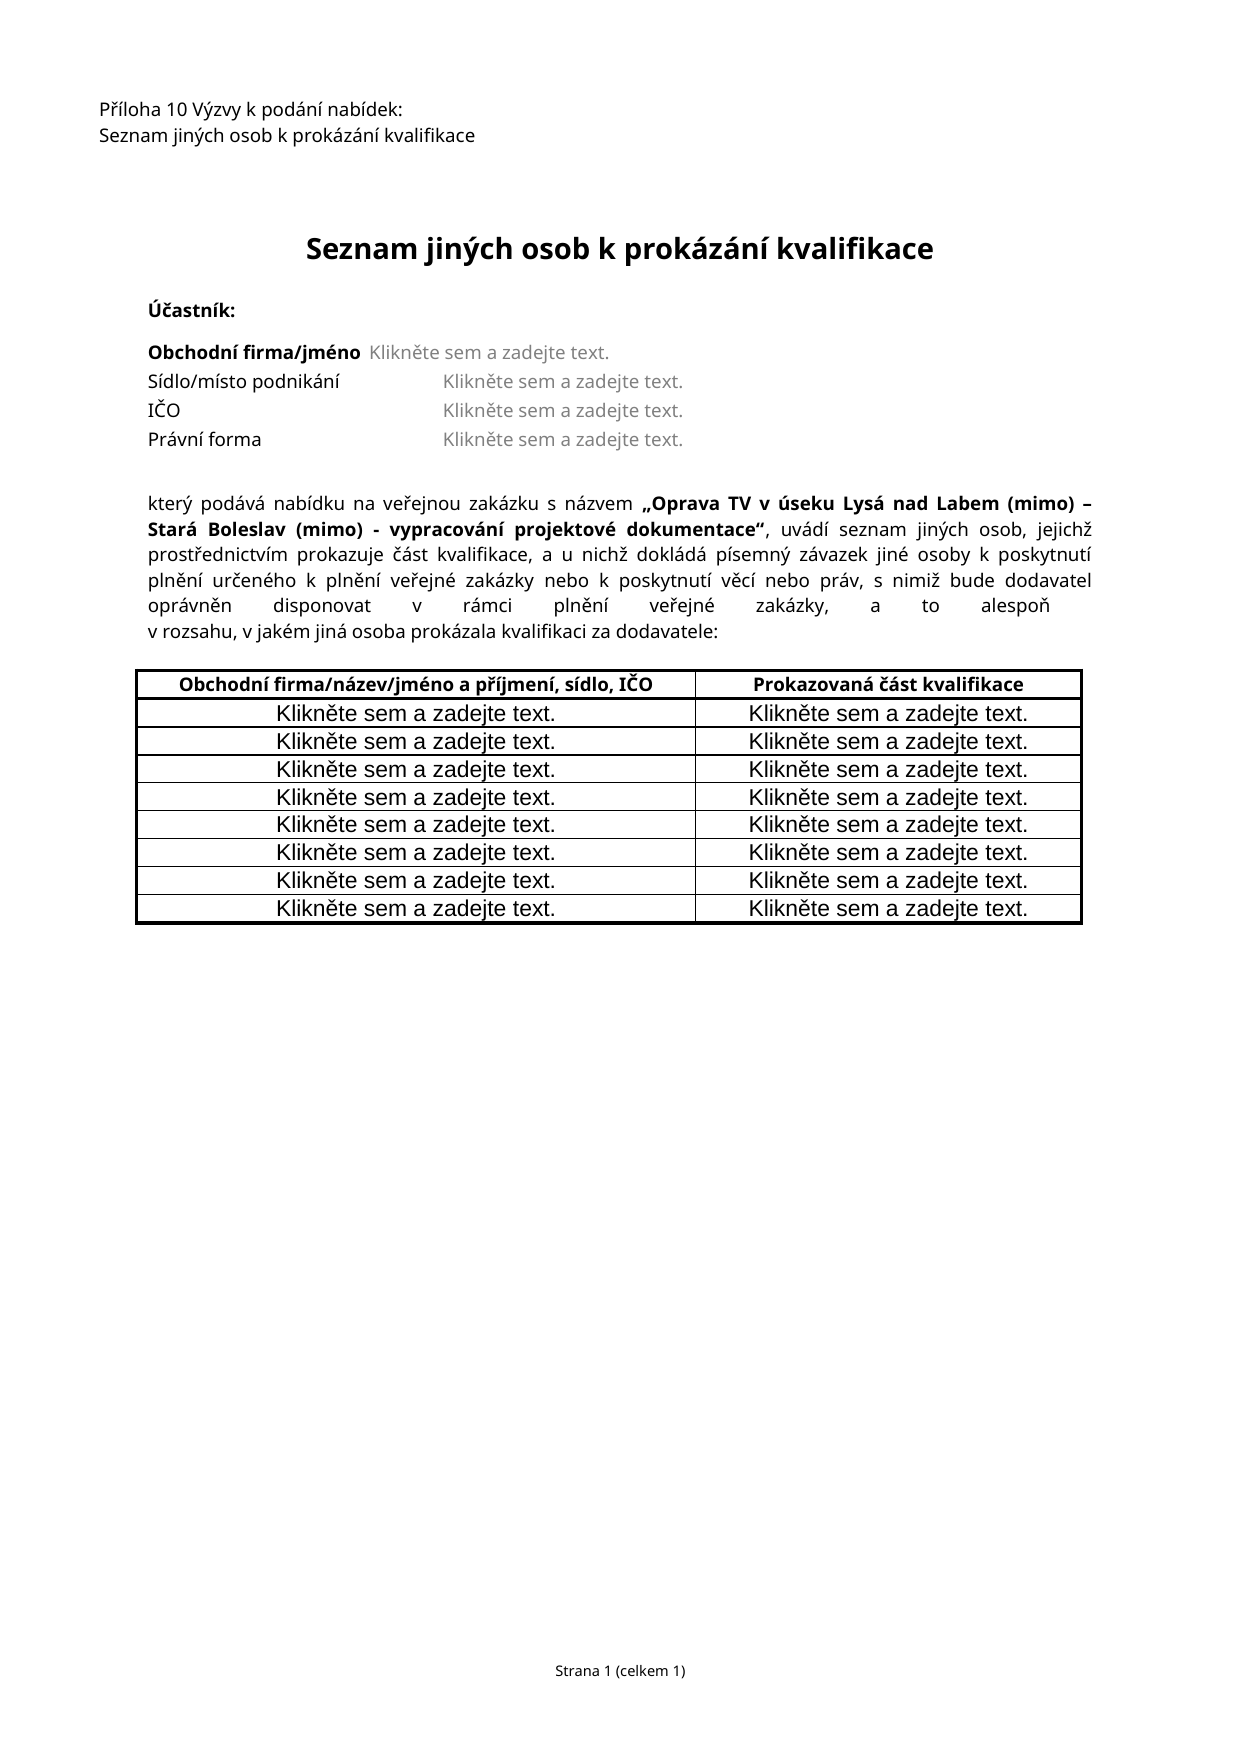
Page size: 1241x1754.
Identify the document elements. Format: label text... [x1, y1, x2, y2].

text Účastník: [148, 293, 1093, 324]
title Seznam jiných osob k prokázání kvalifikace [148, 228, 1093, 268]
table_header Prokazovaná část kvalifikace [696, 672, 1080, 697]
table_header Obchodní firma/název/jméno a příjmení, sídlo, IČO [138, 672, 695, 697]
text Obchodní firma/jméno [148, 336, 1093, 365]
text Sídlo/místo podnikání [148, 365, 1093, 394]
text který podává nabídku na veřejnou zakázku s názvem „Oprava TV v úseku Lysá nad Labem (mimo) – Stará Boleslav (mimo) - vypracování projektové dokumentace“, uvádí seznam jiných osob, jejichž prostřednictvím prokazuje část kvalifikace, a u nichž dokládá písemný závazek jiné osoby k poskytnutí plnění určeného k plnění veřejné zakázky nebo k poskytnutí věcí nebo práv, s nimiž bude dodavatel oprávněn disponovat v rámci plnění veřejné zakázky, a to alespoň v rozsahu, v jakém jiná osoba prokázala kvalifikaci za dodavatele: [148, 490, 1093, 643]
text IČO [148, 394, 1093, 423]
text Právní forma [148, 423, 1093, 452]
